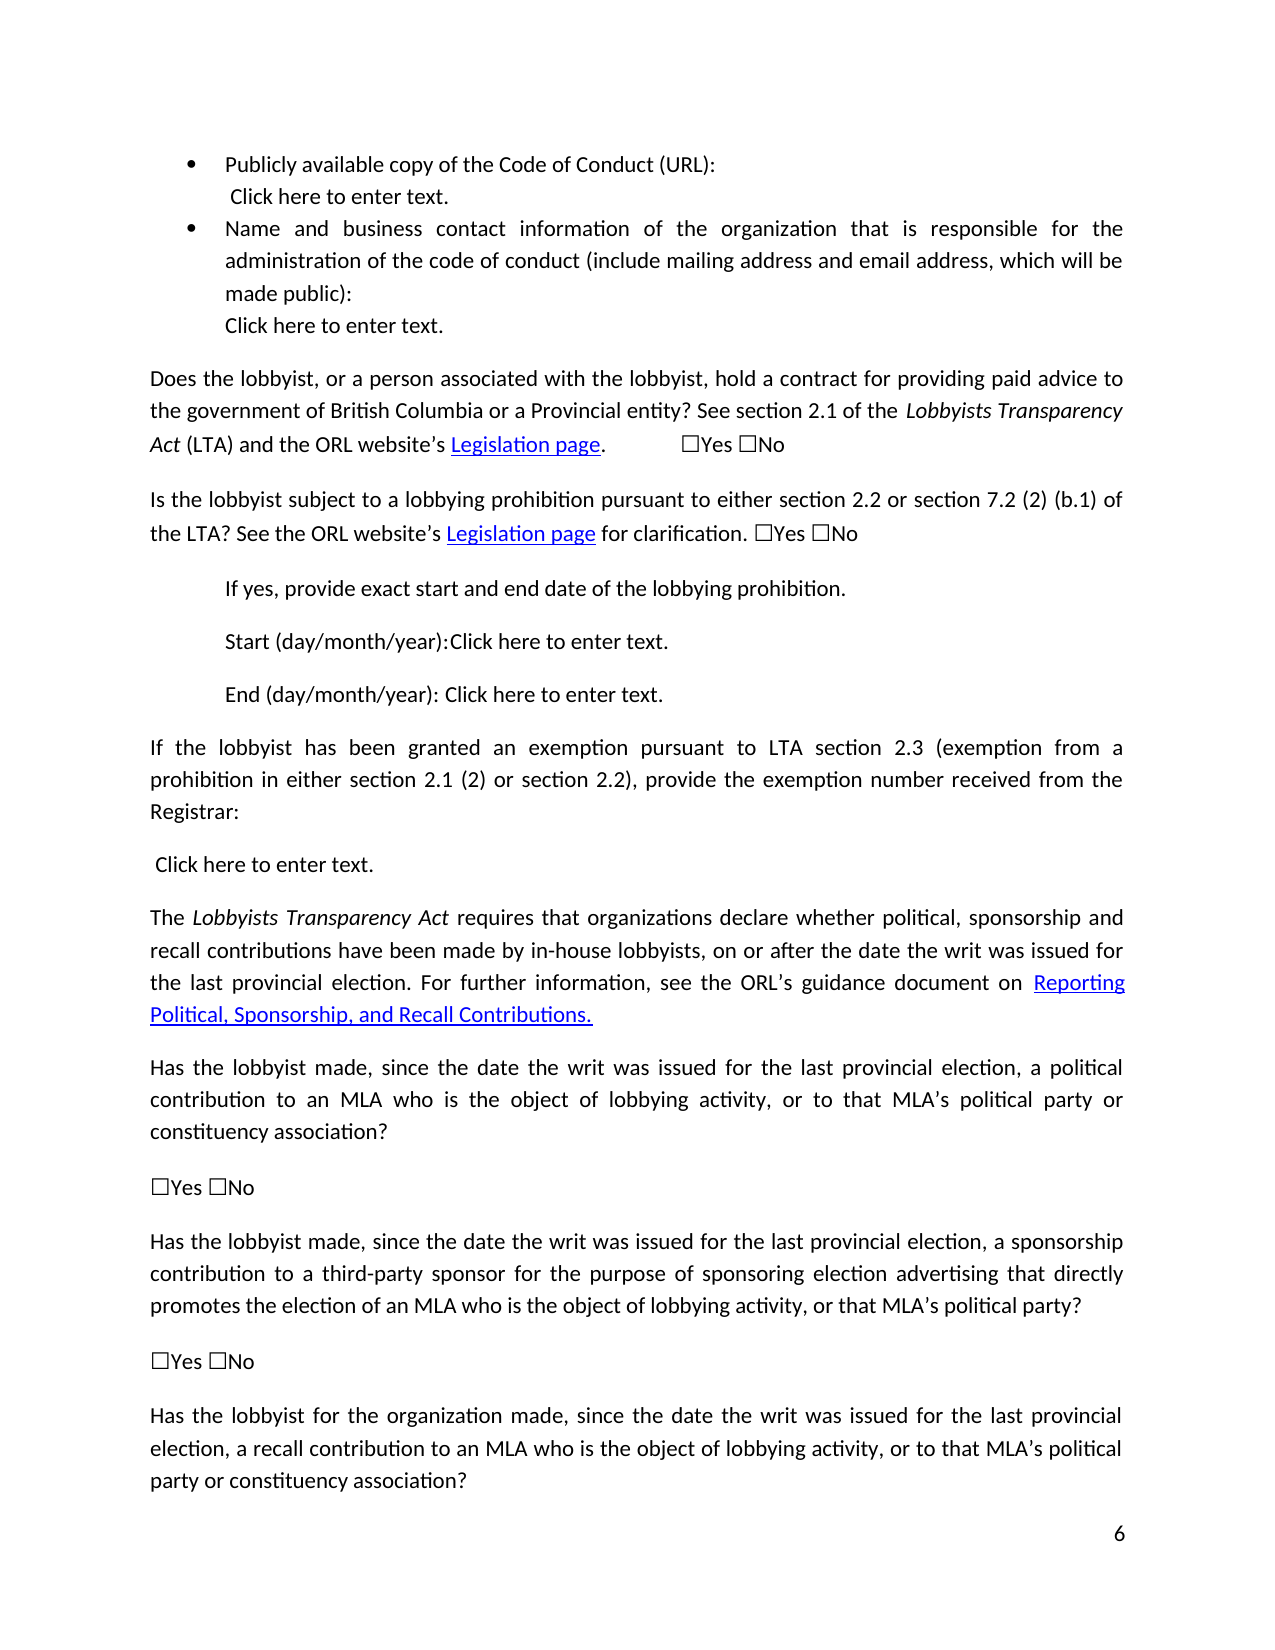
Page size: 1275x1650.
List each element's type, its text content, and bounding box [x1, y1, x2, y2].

text Has the lobbyist made, since the date the writ was issued for the last provincial election, a political contribution to an MLA who is the object of lobbying activity, or to that MLA’s political party or constituency association? [150, 1053, 1125, 1146]
list Publicly available copy of the Code of Conduct (URL): [187, 150, 1125, 178]
text Has the lobbyist for the organization made, since the date the writ was issued for the last provincial election, a recall contribution to an MLA who is the object of lobbying activity, or to that MLA’s political party or constituency association? [150, 1401, 1125, 1494]
text The Lobbyists Transparency Act requires that organizations declare whether political, sponsorship and recall contributions have been made by in-house lobbyists, on or after the date the writ was issued for the last provincial election. For further information, see the ORL’s guidance document on Reporting Political, Sponsorship, and Recall Contributions. [150, 903, 1125, 1028]
text End (day/month/year): [225, 680, 1125, 708]
text Does the lobbyist, or a person associated with the lobbyist, hold a contract for providing paid advice to the government of British Columbia or a Provincial entity? See section 2.1 of the Lobbyists Transparency Act (LTA) and the ORL website’s Legislation page. Yes No [150, 364, 1125, 459]
list Name and business contact information of the organization that is responsible for the administration of the code of conduct (include mailing address and email address, which will be made public): [187, 214, 1125, 307]
text If yes, provide exact start and end date of the lobbying prohibition. [225, 574, 1125, 602]
text Yes No [150, 1345, 1125, 1376]
text Has the lobbyist made, since the date the writ was issued for the last provincial election, a sponsorship contribution to a third-party sponsor for the purpose of sponsoring election advertising that directly promotes the election of an MLA who is the object of lobbying activity, or that MLA’s political party? [150, 1227, 1125, 1320]
text If the lobbyist has been granted an exemption pursuant to LTA section 2.3 (exemption from a prohibition in either section 2.1 (2) or section 2.2), provide the exemption number received from the Registrar: [150, 733, 1125, 826]
text Yes No [150, 1171, 1125, 1202]
text Start (day/month/year): [225, 627, 1125, 655]
text Is the lobbyist subject to a lobbying prohibition pursuant to either section 2.2 or section 7.2 (2) (b.1) of the LTA? See the ORL website’s Legislation page for clarification. Yes No [150, 485, 1125, 548]
